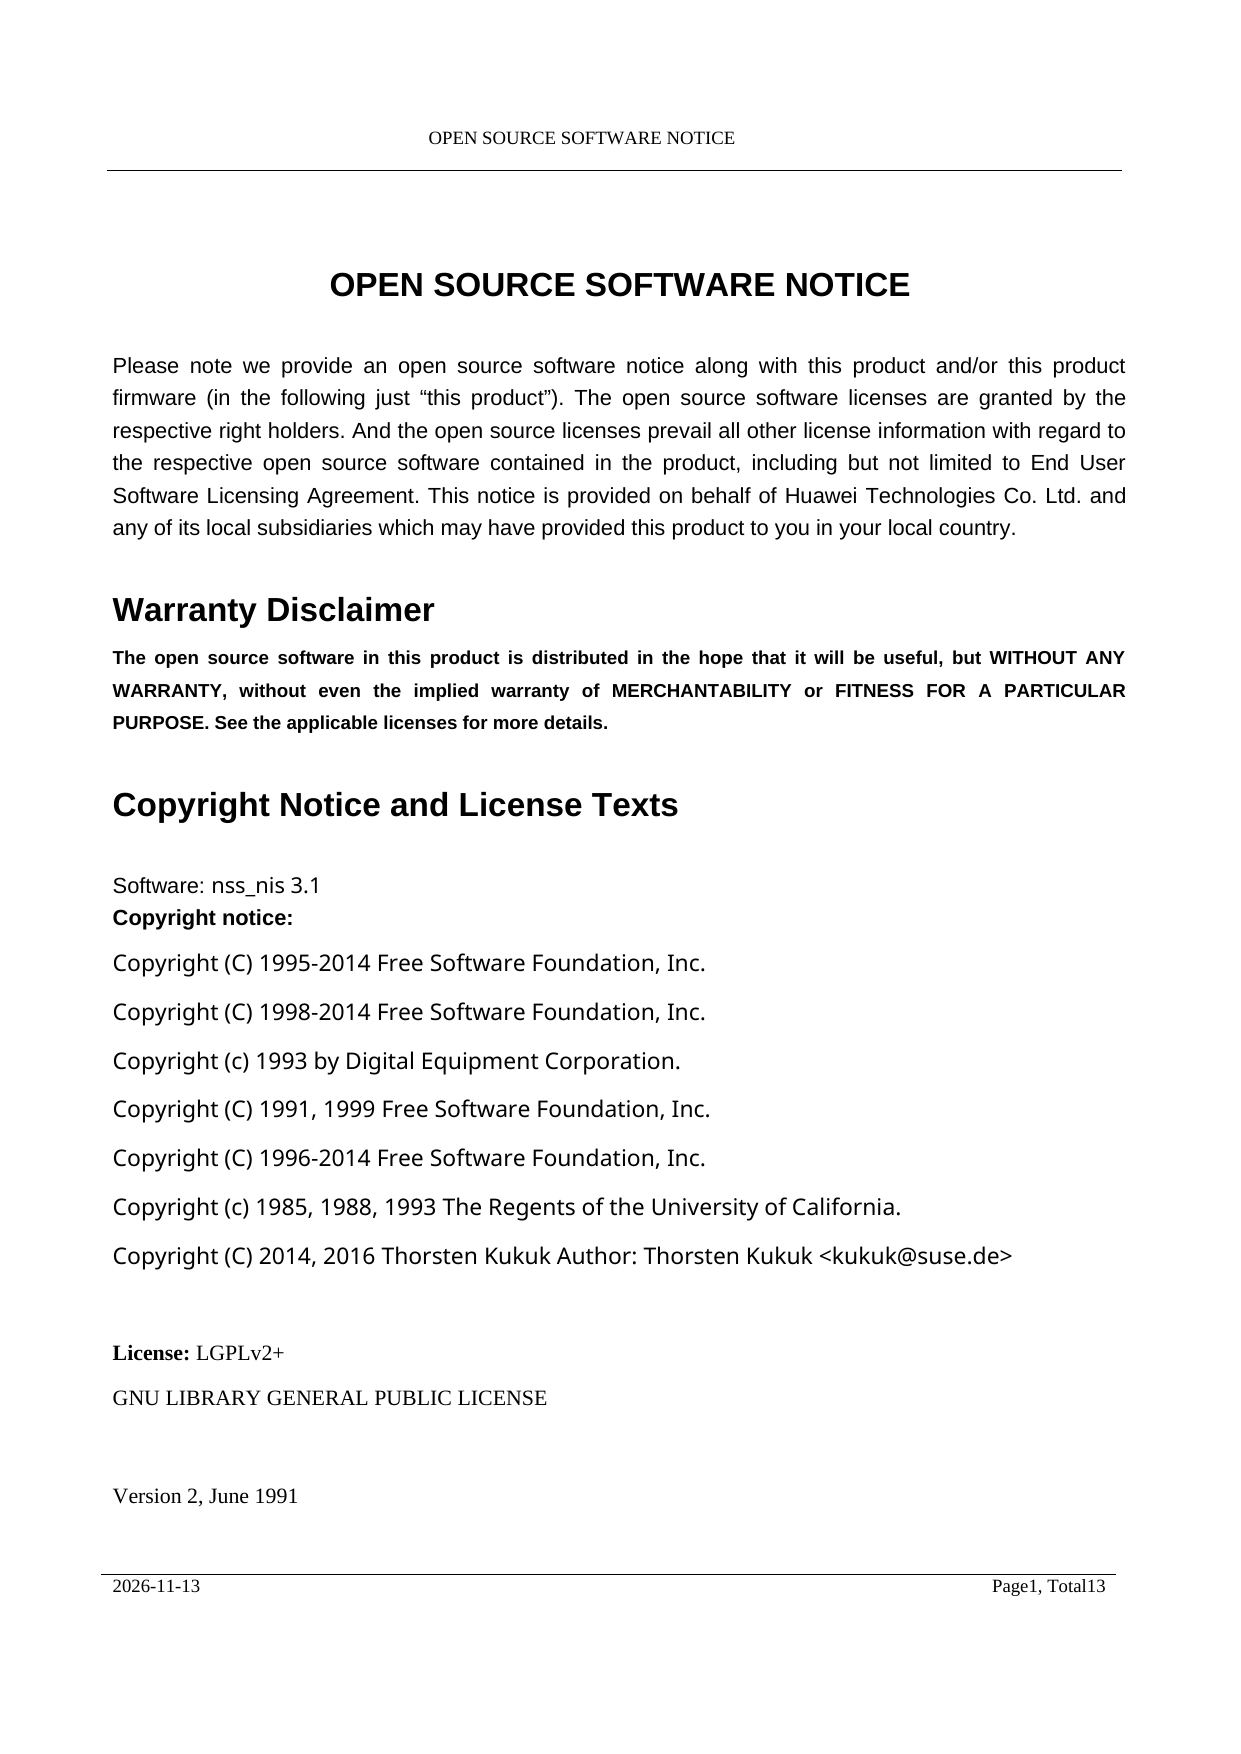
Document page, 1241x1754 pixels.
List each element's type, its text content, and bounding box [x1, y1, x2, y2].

text The open source software in this product is distributed in the hope that it will be useful, but WITHOUT ANY WARRANTY, without even the implied warranty of MERCHANTABILITY or FITNESS FOR A PARTICULAR PURPOSE. See the applicable licenses for more details. [112, 641, 1128, 739]
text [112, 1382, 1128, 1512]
text Copyright notice: [112, 901, 1128, 934]
text License: LGPLv2+ [112, 1337, 1128, 1369]
text OPEN SOURCE SOFTWARE NOTICE [112, 251, 1128, 316]
text Please note we provide an open source software notice along with this product and/or this product firmware (in the following just “this product”). The open source software licenses are granted by the respective right holders. And the open source licenses prevail all other license information with regard to the respective open source software contained in the product, including but not limited to End User Software Licensing Agreement. This notice is provided on behalf of Huawei Technologies Co. Ltd. and any of its local subsidiaries which may have provided this product to you in your local country. [112, 349, 1128, 544]
text Warranty Disclaimer [112, 576, 1128, 641]
text Copyright Notice and License Texts [112, 771, 1128, 836]
text Software: nss_nis 3.1 [112, 869, 1128, 901]
text Copyright (C) 1995-2014 Free Software Foundation, Inc. Copyright (C) 1998-2014 Free Software Foundation, Inc. Copyright (c) 1993 by Digital Equipment Corporation. Copyright (C) 1991, 1999 Free Software Foundation, Inc. Copyright (C) 1996-2014 Free Software Foundation, Inc. Copyright (c) 1985, 1988, 1993 The Regents of the University of California. Copyright (C) 2014, 2016 Thorsten Kukuk Author: Thorsten Kukuk <kukuk@suse.de> [112, 947, 1128, 1320]
